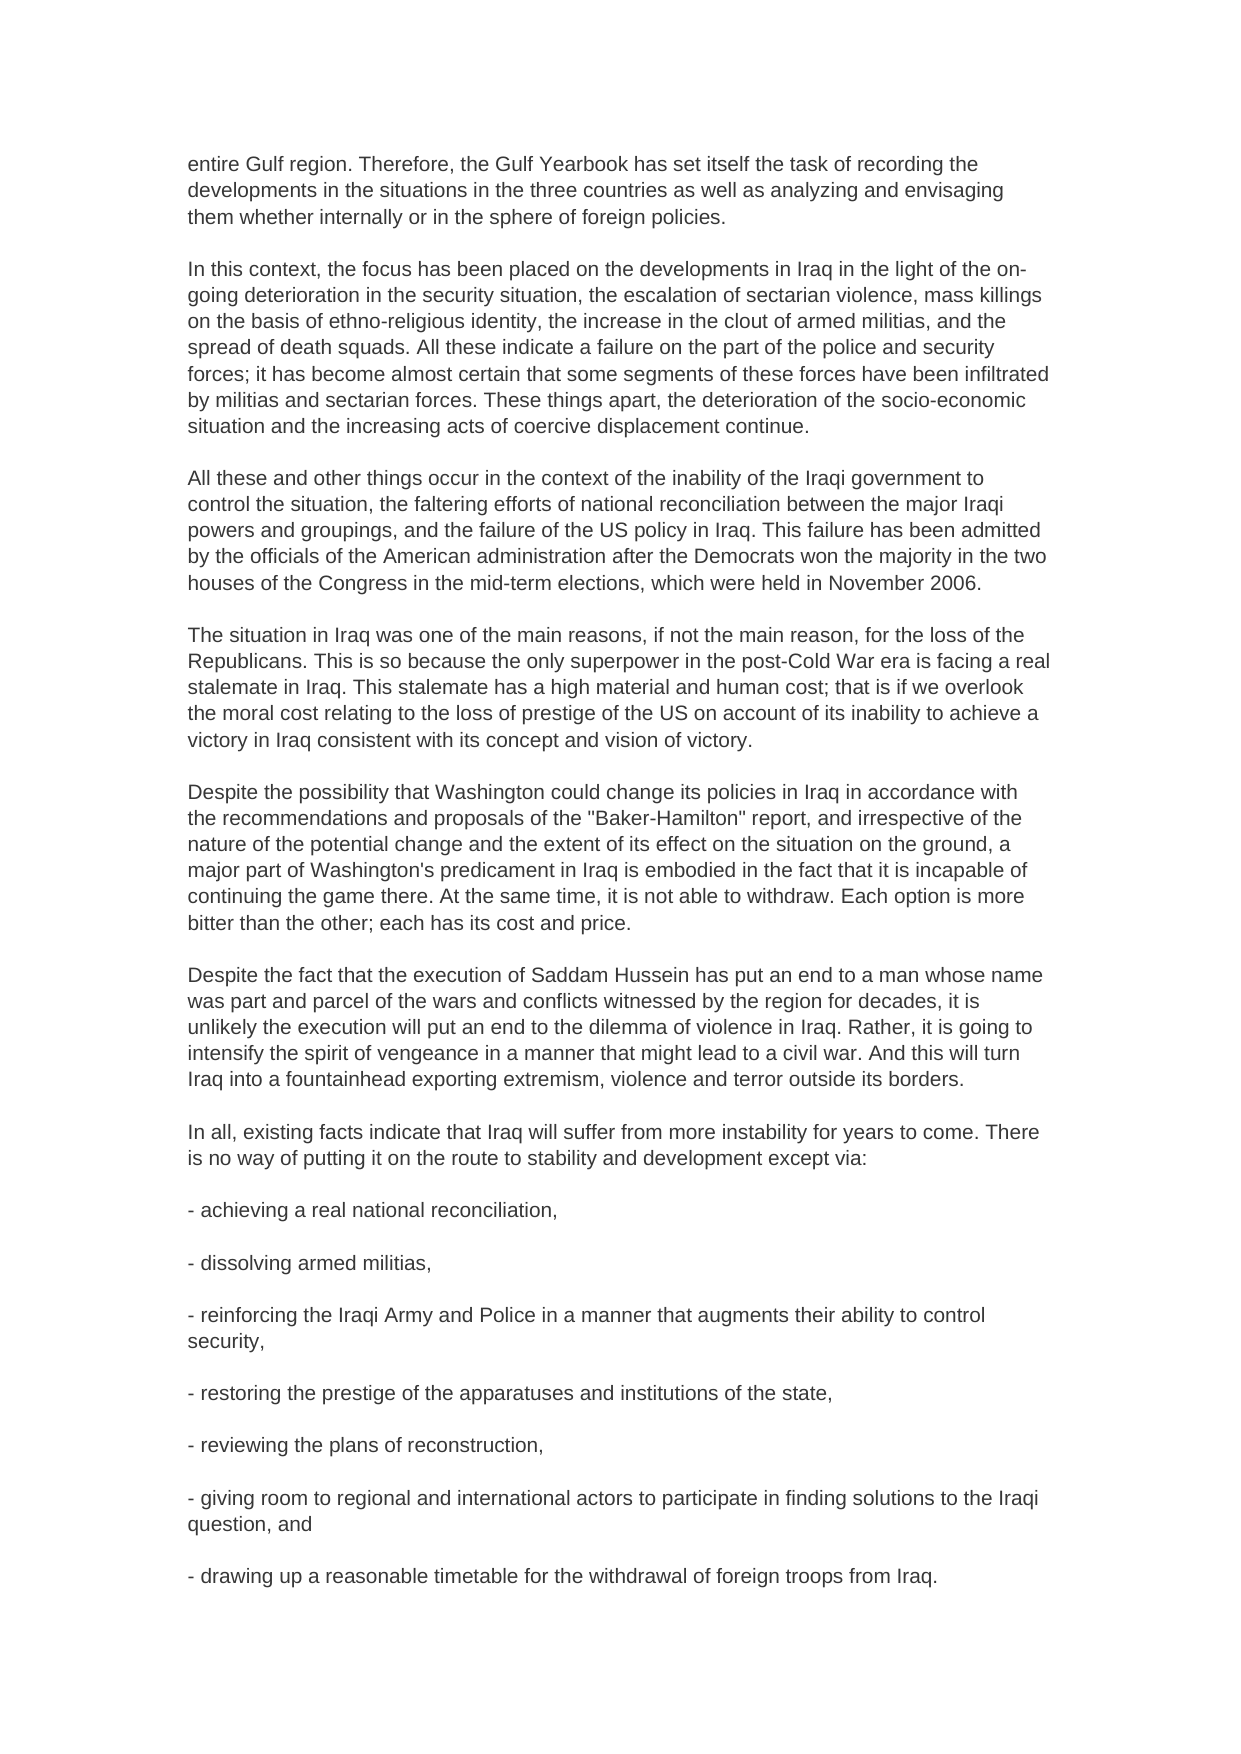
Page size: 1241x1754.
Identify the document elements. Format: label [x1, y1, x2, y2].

text [187, 150, 1053, 1588]
